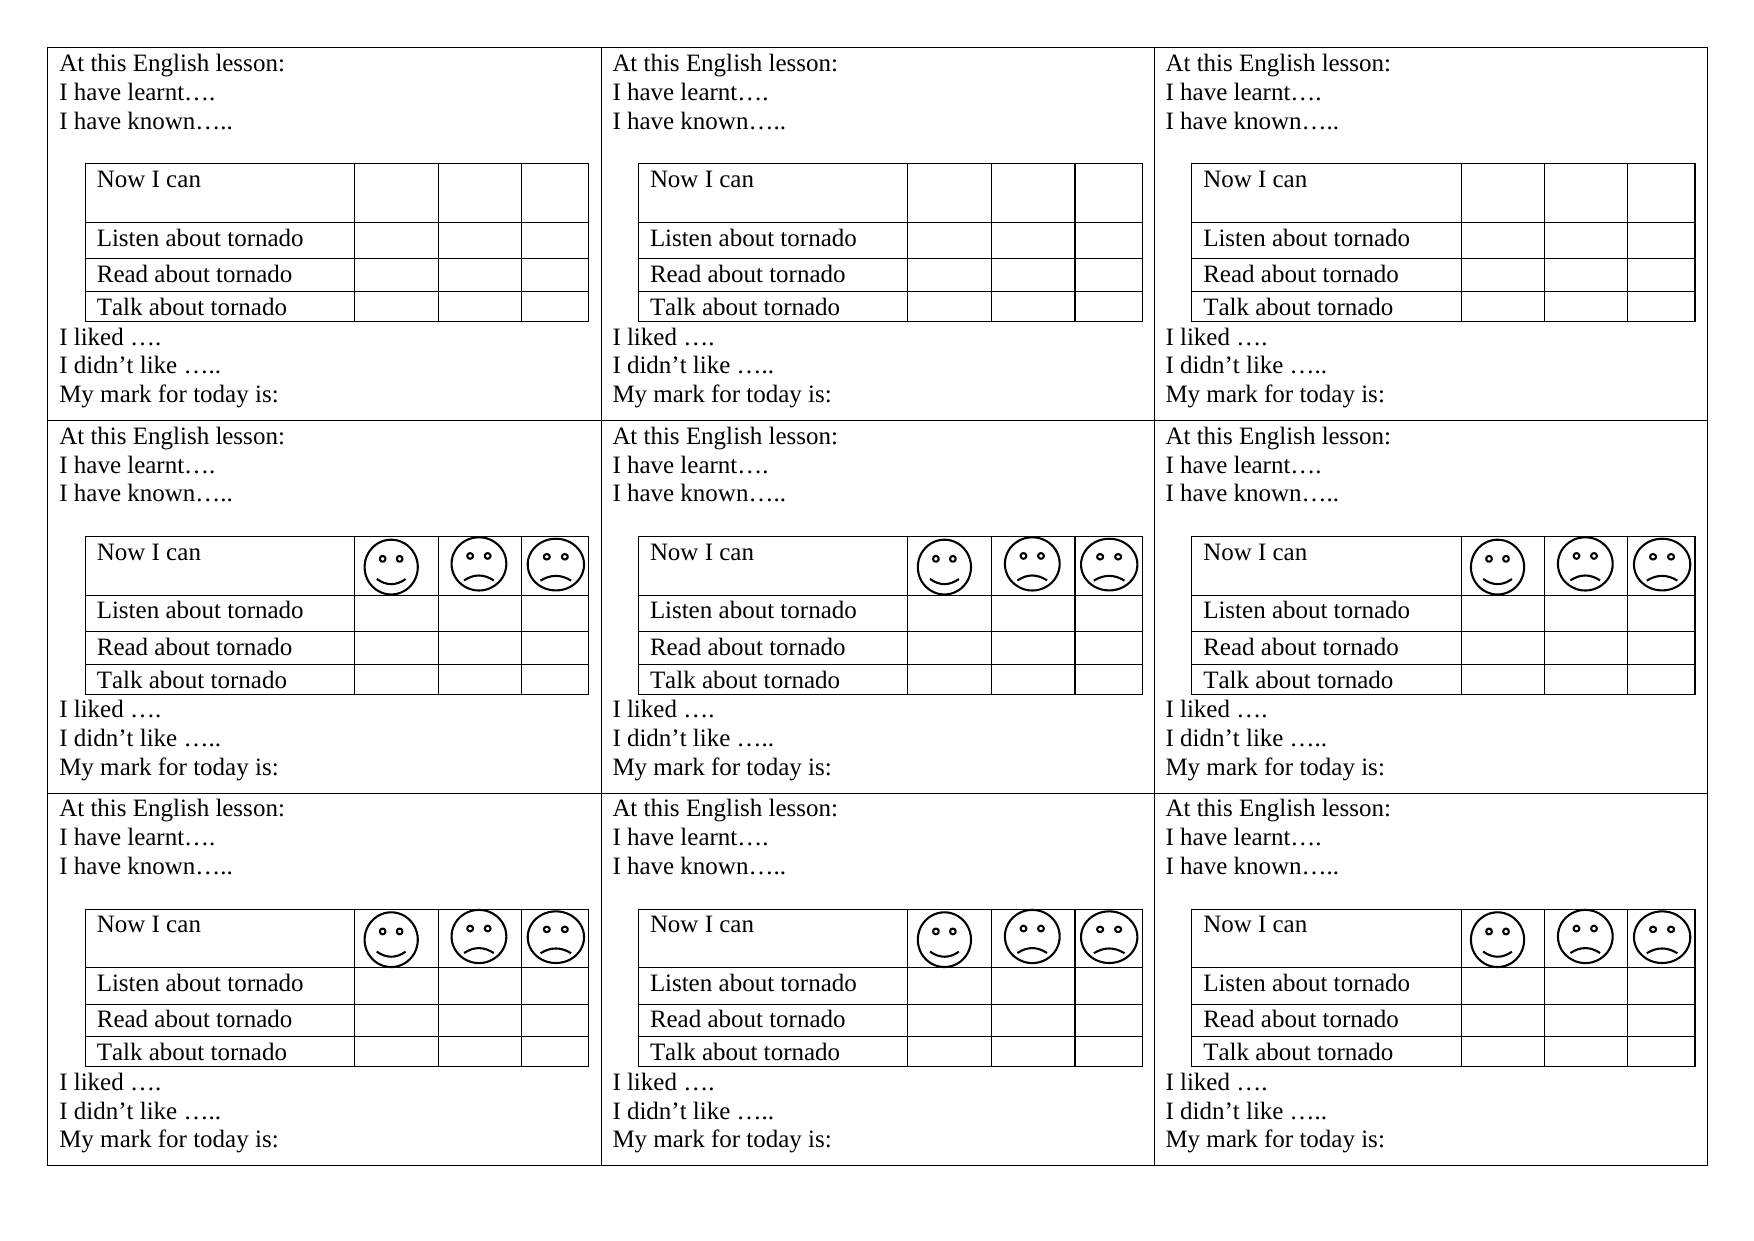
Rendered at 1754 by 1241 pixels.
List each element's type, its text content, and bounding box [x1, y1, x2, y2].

table_cell At this English lesson: I have learnt…. I have known….. I liked …. I didn’t like ….. My mark for today is: [602, 421, 1154, 792]
table_header At this English lesson: I have learnt…. I have known….. I liked …. I didn’t like ….. My mark for today is: [602, 48, 1154, 420]
table_cell At this English lesson: I have learnt…. I have known….. I liked …. I didn’t like ….. My mark for today is: [48, 421, 601, 792]
table_cell At this English lesson: I have learnt…. I have known….. I liked …. I didn’t like ….. My mark for today is: [602, 794, 1154, 1165]
table_cell At this English lesson: I have learnt…. I have known….. I liked …. I didn’t like ….. My mark for today is: [48, 794, 601, 1165]
table_header At this English lesson: I have learnt…. I have known….. I liked …. I didn’t like ….. My mark for today is: [48, 48, 601, 420]
table_header At this English lesson: I have learnt…. I have known….. I liked …. I didn’t like ….. My mark for today is: [1155, 48, 1707, 420]
table_cell At this English lesson: I have learnt…. I have known….. I liked …. I didn’t like ….. My mark for today is: [1155, 421, 1707, 792]
table_cell At this English lesson: I have learnt…. I have known….. I liked …. I didn’t like ….. My mark for today is: [1155, 794, 1707, 1165]
